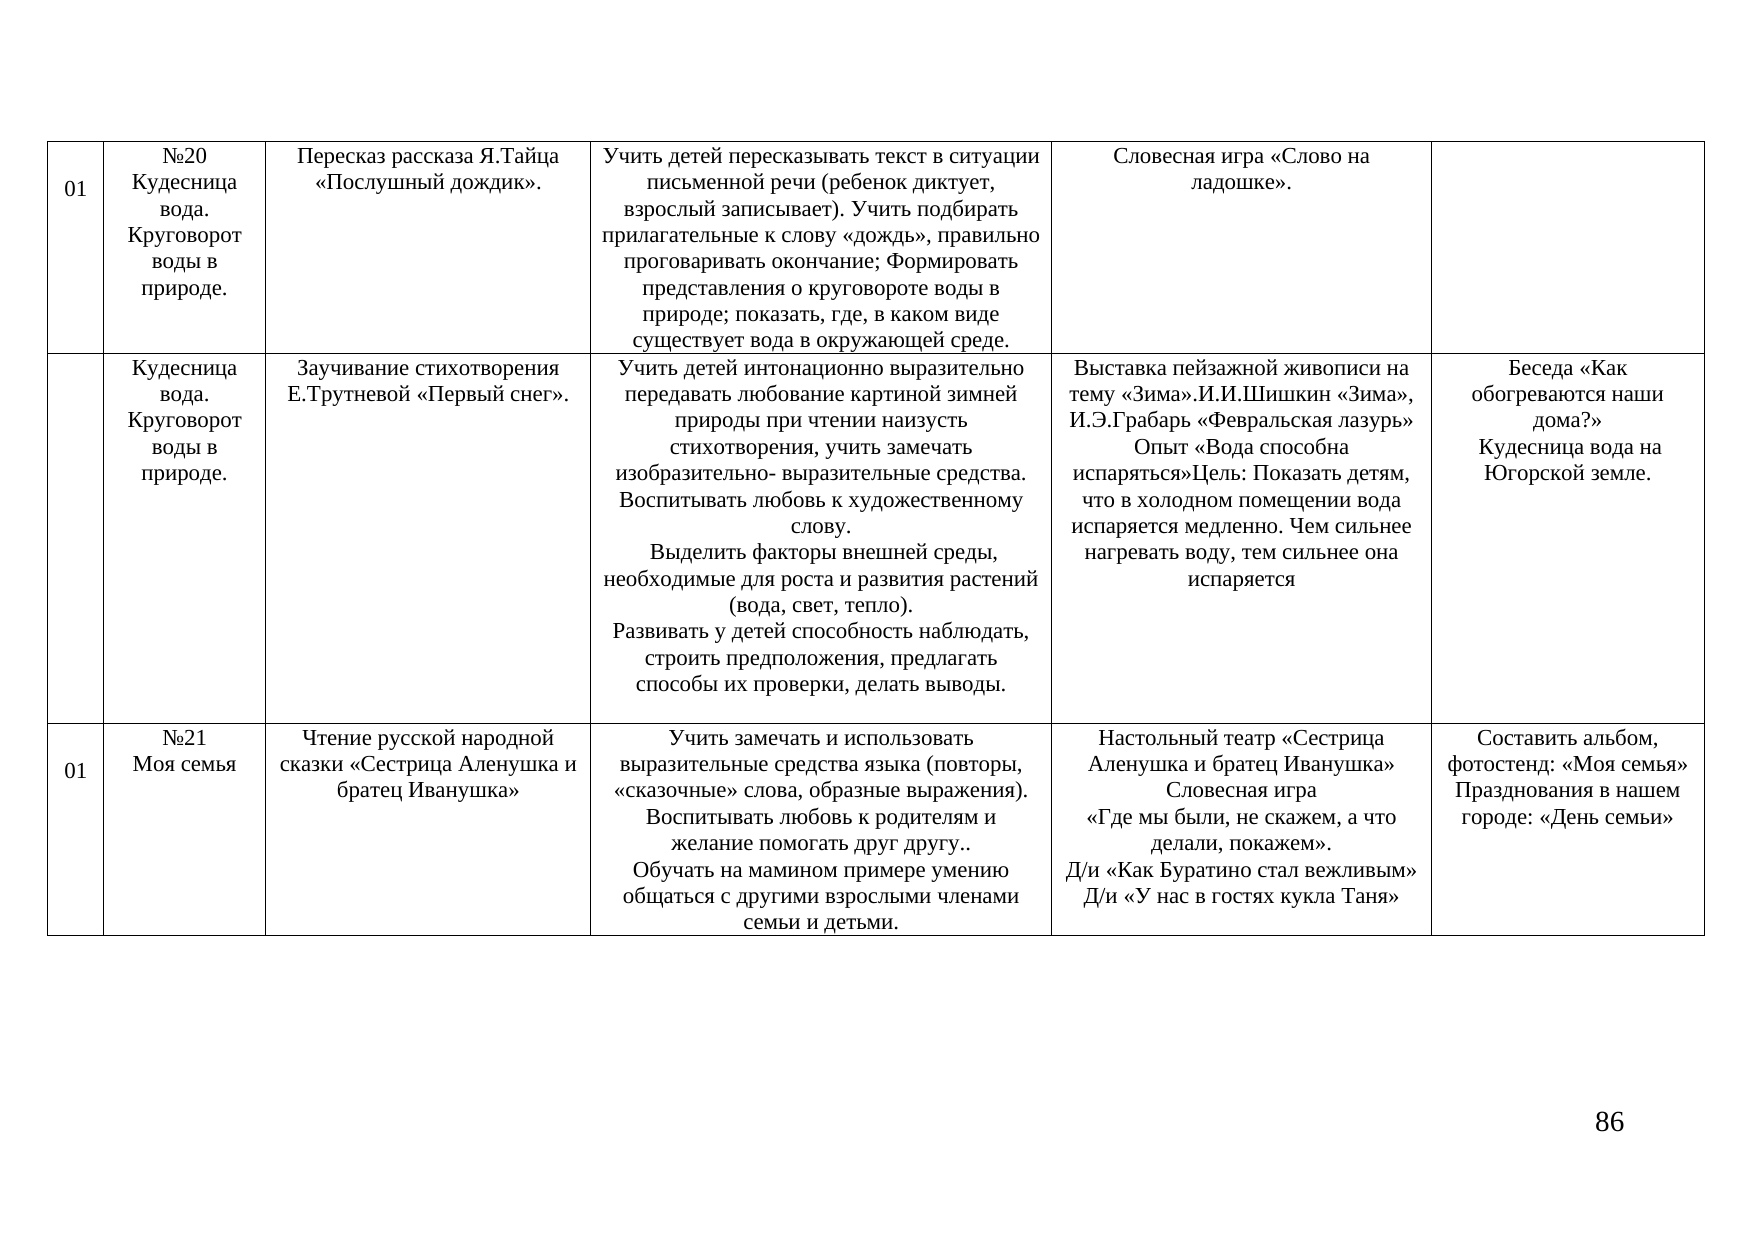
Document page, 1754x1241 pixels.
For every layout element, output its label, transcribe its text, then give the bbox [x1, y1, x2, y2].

table_cell Пересказ рассказа Я.Тайца «Послушный дождик». [266, 142, 590, 353]
table_cell 01 [48, 724, 103, 935]
table_cell 01 [48, 142, 103, 353]
table_cell Чтение русской народной сказки «Сестрица Аленушка и братец Иванушка» [266, 724, 590, 935]
table_cell Учить детей интонационно выразительно передавать любование картиной зимней природы при чтении наизусть стихотворения, учить замечать изобразительно- выразительные средства. Воспитывать любовь к художественному слову. Выделить факторы внешней среды, необходимые для роста и развития растений (вода, свет, тепло). Развивать у детей способность наблюдать, строить предположения, предлагать способы их проверки, делать выводы. [591, 354, 1051, 723]
table_cell Выставка пейзажной живописи на тему «Зима».И.И.Шишкин «Зима», И.Э.Грабарь «Февральская лазурь» Опыт «Вода способна испаряться»Цель: Показать детям, что в холодном помещении вода испаряется медленно. Чем сильнее нагревать воду, тем сильнее она испаряется [1052, 354, 1431, 723]
table_cell Беседа «Как обогреваются наши дома?» Кудесница вода на Югорской земле. [1432, 354, 1704, 723]
table_cell Словесная игра «Слово на ладошке». [1052, 142, 1431, 353]
table_cell Кудесница вода. Круговорот воды в природе. [104, 354, 265, 723]
table_cell Учить детей пересказывать текст в ситуации письменной речи (ребенок диктует, взрослый записывает). Учить подбирать прилагательные к слову «дождь», правильно проговаривать окончание; Формировать представления о круговороте воды в природе; показать, где, в каком виде существует вода в окружающей среде. [591, 142, 1051, 353]
table_cell Настольный театр «Сестрица Аленушка и братец Иванушка» Словесная игра «Где мы были, не скажем, а что делали, покажем». Д/и «Как Буратино стал вежливым» Д/и «У нас в гостях кукла Таня» [1052, 724, 1431, 935]
table_cell [1432, 142, 1704, 353]
table_cell [48, 354, 103, 723]
table_cell Составить альбом, фотостенд: «Моя семья» Празднования в нашем городе: «День семьи» [1432, 724, 1704, 935]
table_cell №21 Моя семья [104, 724, 265, 935]
table_cell Заучивание стихотворения Е.Трутневой «Первый снег». [266, 354, 590, 723]
table_cell Учить замечать и использовать выразительные средства языка (повторы, «сказочные» слова, образные выражения). Воспитывать любовь к родителям и желание помогать друг другу.. Обучать на мамином примере умению общаться с другими взрослыми членами семьи и детьми. [591, 724, 1051, 935]
table_cell №20 Кудесница вода. Круговорот воды в природе. [104, 142, 265, 353]
